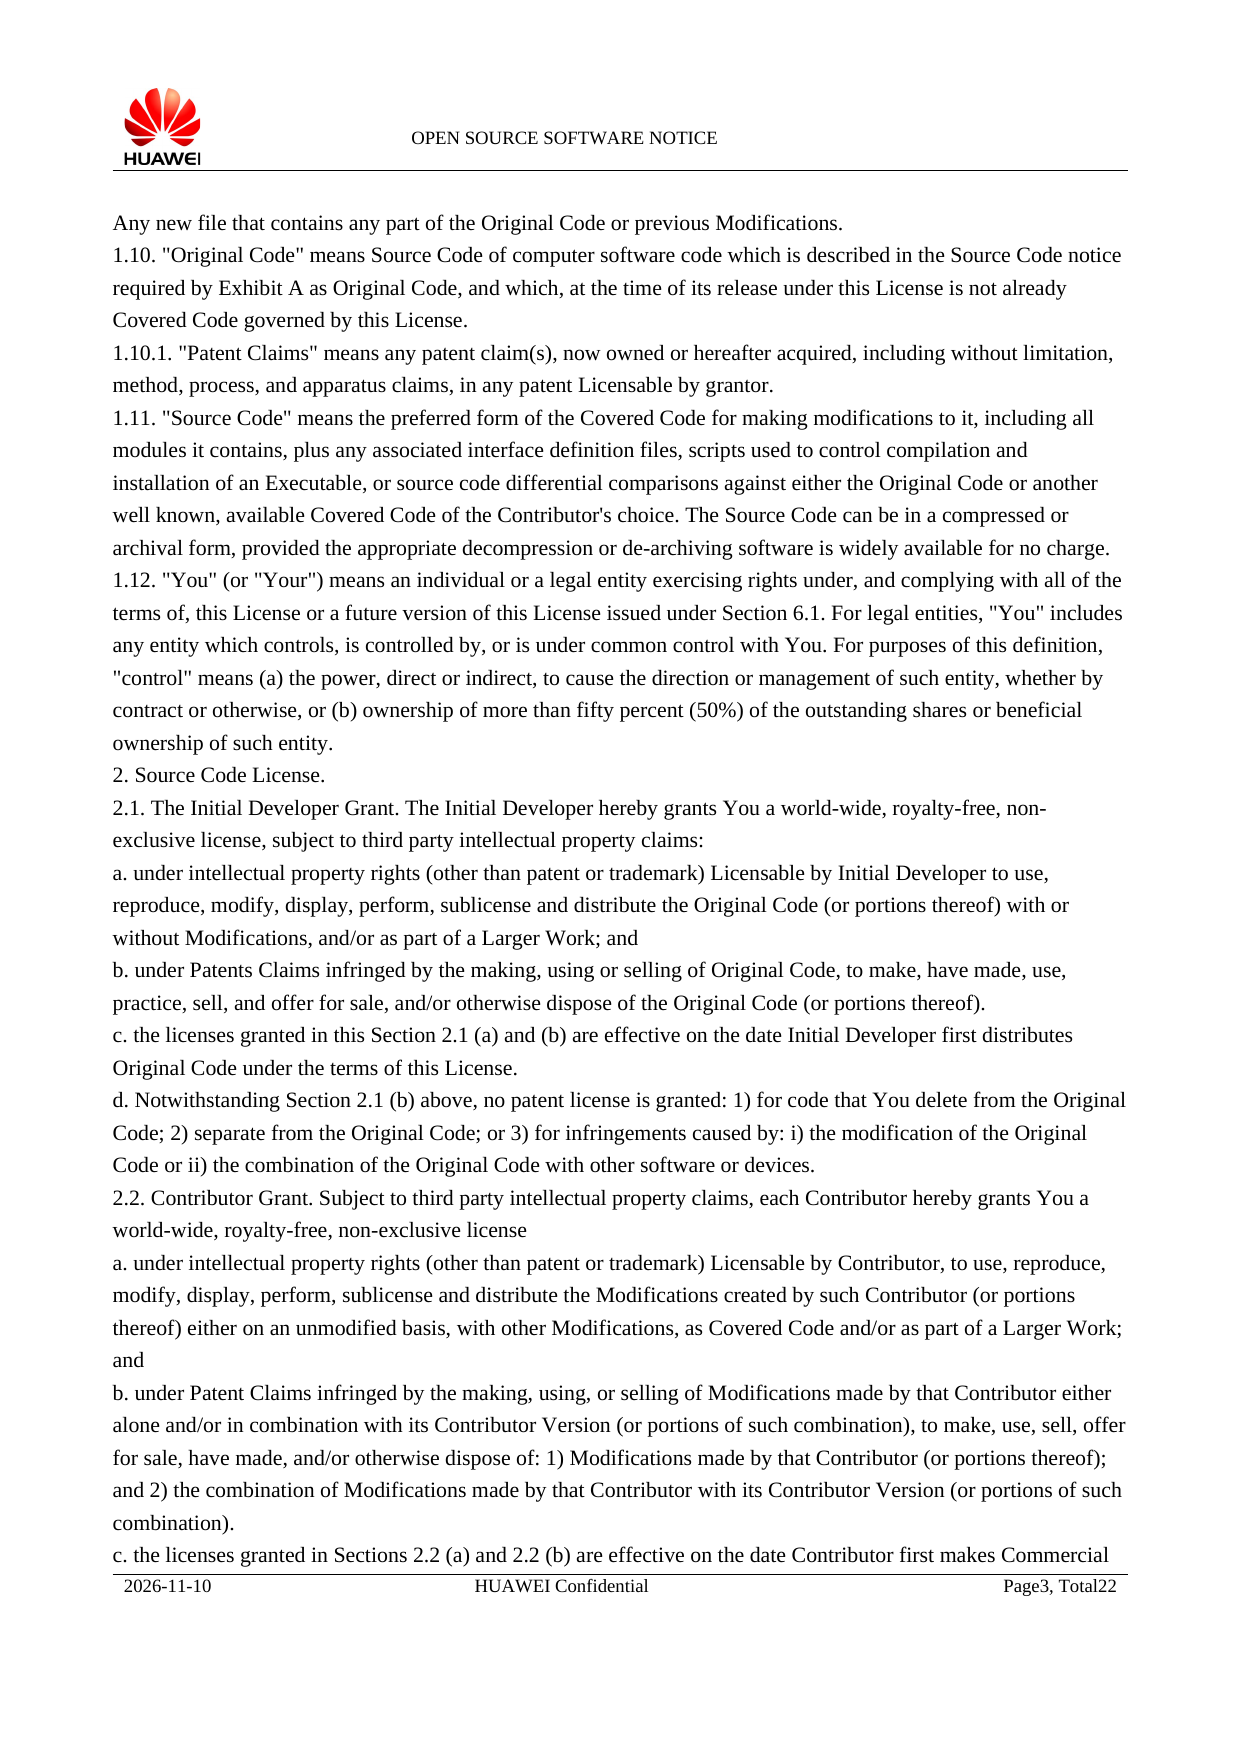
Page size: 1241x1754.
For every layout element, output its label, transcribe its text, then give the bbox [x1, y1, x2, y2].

picture [124, 88, 201, 165]
